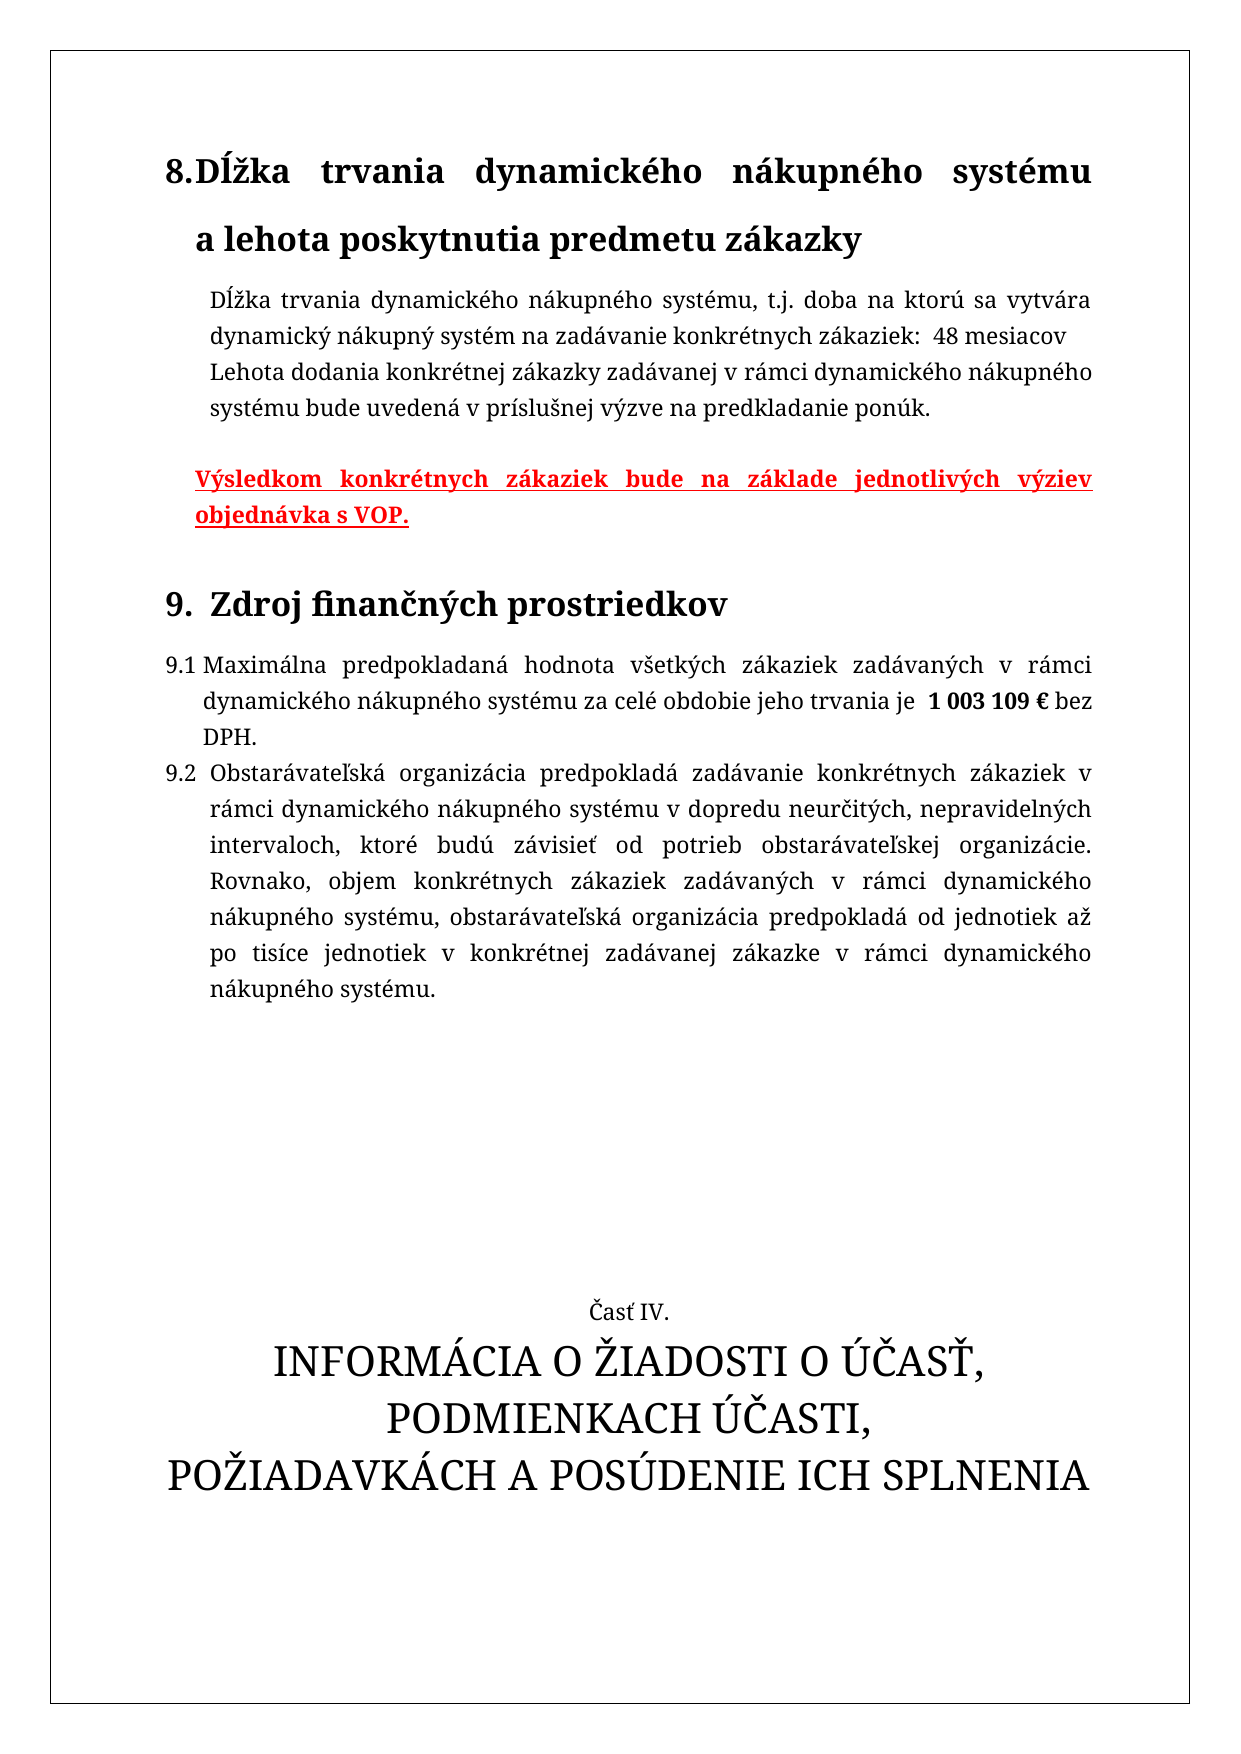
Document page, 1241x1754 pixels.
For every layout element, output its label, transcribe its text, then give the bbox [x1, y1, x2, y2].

text Výsledkom konkrétnych zákaziek bude na základe jednotlivých výziev objednávka s VOP. [195, 463, 1093, 490]
list Maximálna predpokladaná hodnota všetkých zákaziek zadávaných v rámci dynamického nákupného systému za celé obdobie jeho trvania je 1 003 109 € bez DPH. [165, 649, 1093, 752]
text Lehota dodania konkrétnej zákazky zadávanej v rámci dynamického nákupného systému bude uvedená v príslušnej výzve na predkladanie ponúk. [209, 356, 1093, 423]
list Obstarávateľská organizácia predpokladá zadávanie konkrétnych zákaziek v rámci dynamického nákupného systému v dopredu neurčitých, nepravidelných intervaloch, ktoré budú závisieť od potrieb obstarávateľskej organizácie. Rovnako, objem konkrétnych zákaziek zadávaných v rámci dynamického nákupného systému, obstarávateľská organizácia predpokladá od jednotiek až po tisíce jednotiek v konkrétnej zadávanej zákazke v rámci dynamického nákupného systému. [165, 757, 1093, 1004]
text Časť IV. [165, 1296, 1093, 1327]
text Dĺžka trvania dynamického nákupného systému, t.j. doba na ktorú sa vytvára dynamický nákupný systém na zadávanie konkrétnych zákaziek: 48 mesiacov [209, 284, 1093, 351]
text Výsledkom konkrétnych zákaziek bude na základe jednotlivých výziev objednávka s VOP. [195, 491, 1093, 531]
subtitle Zdroj finančných prostriedkov [165, 581, 1093, 626]
subtitle Dĺžka trvania dynamického nákupného systému a lehota poskytnutia predmetu zákazky [165, 147, 1093, 261]
subtitle POŽIADAVKÁCH A POSÚDENIE ICH SPLNENIA [165, 1446, 1093, 1502]
subtitle INFORMÁCIA O ŽIADOSTI O ÚČASŤ, PODMIENKACH ÚČASTI, [165, 1332, 1093, 1446]
